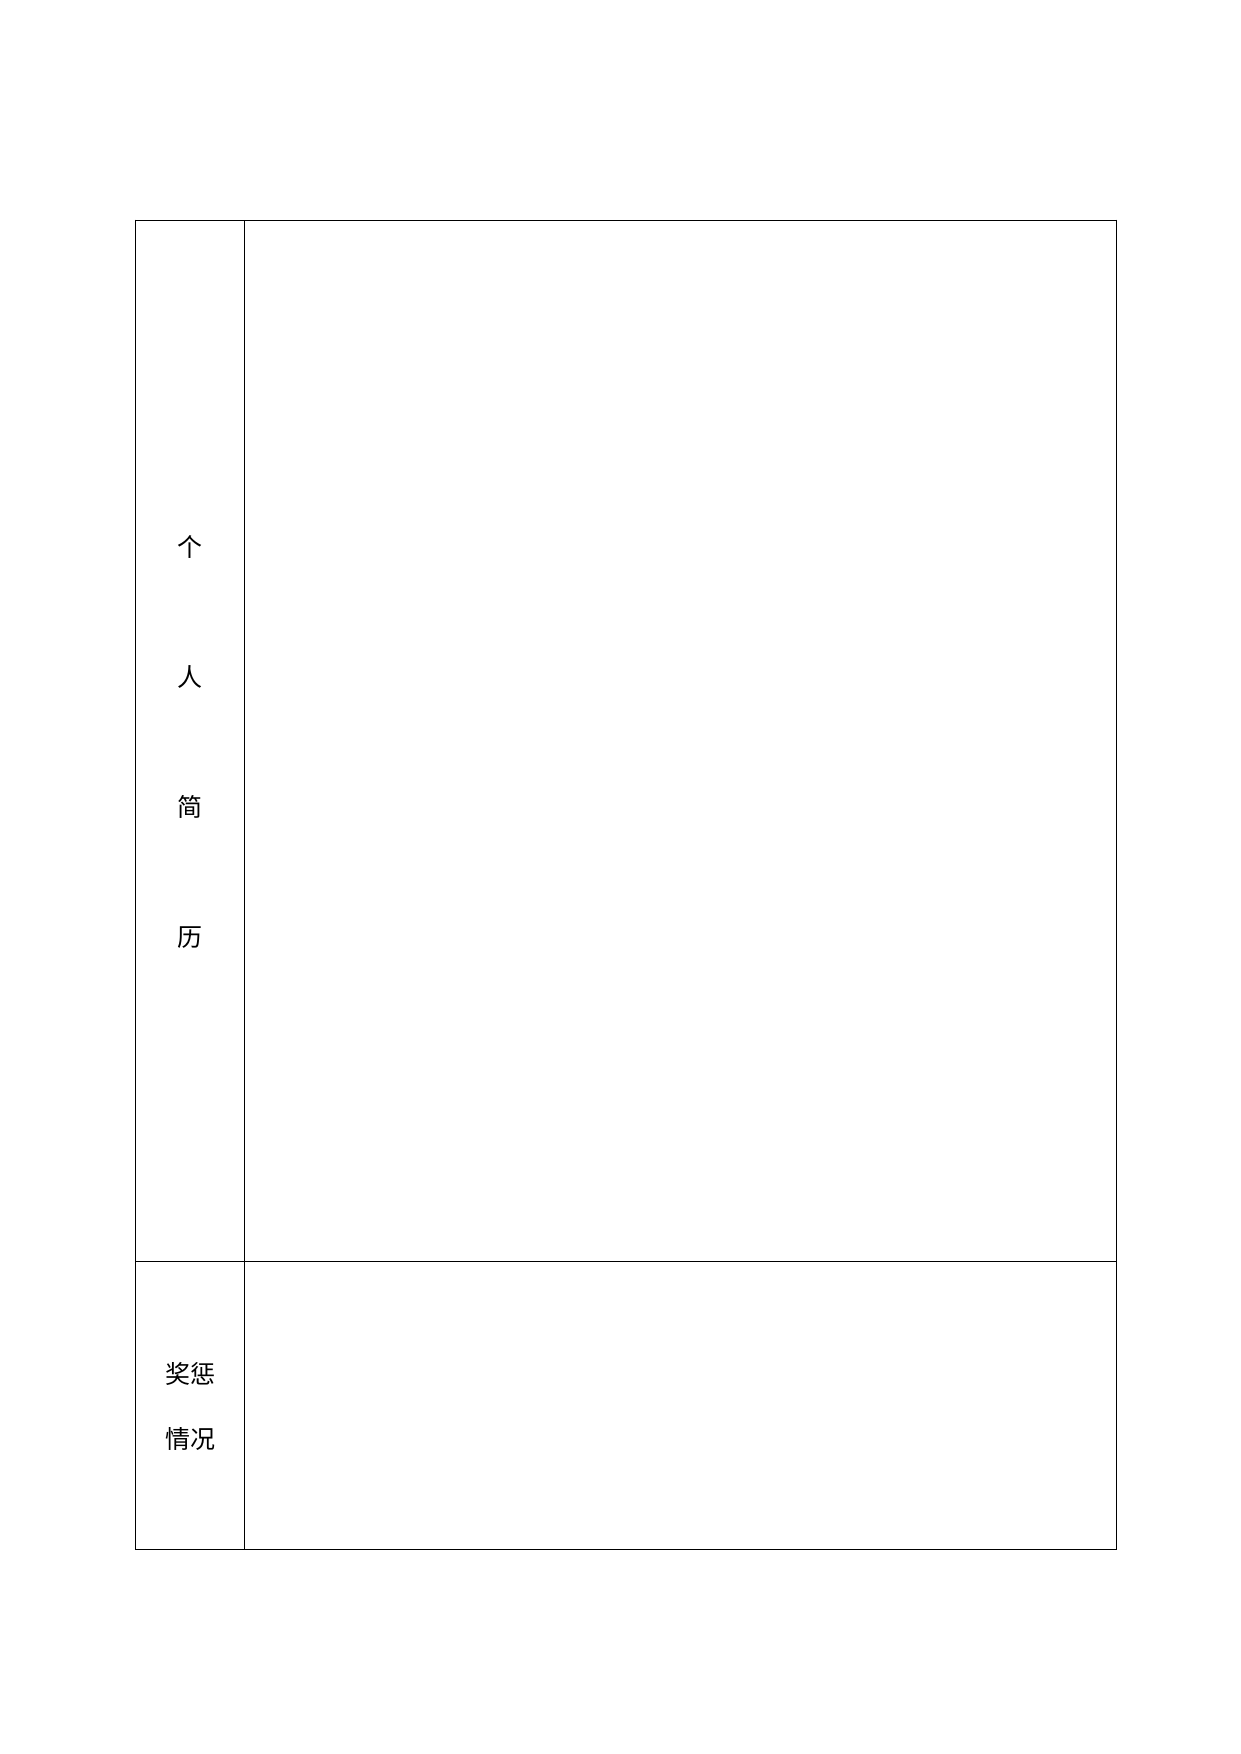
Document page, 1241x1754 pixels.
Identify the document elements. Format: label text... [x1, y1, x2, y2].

table_cell 个 人 简 历 [136, 221, 244, 1261]
table_cell [245, 221, 1116, 1261]
table_cell 奖惩 情况 [136, 1262, 244, 1549]
table_cell [245, 1262, 1116, 1549]
